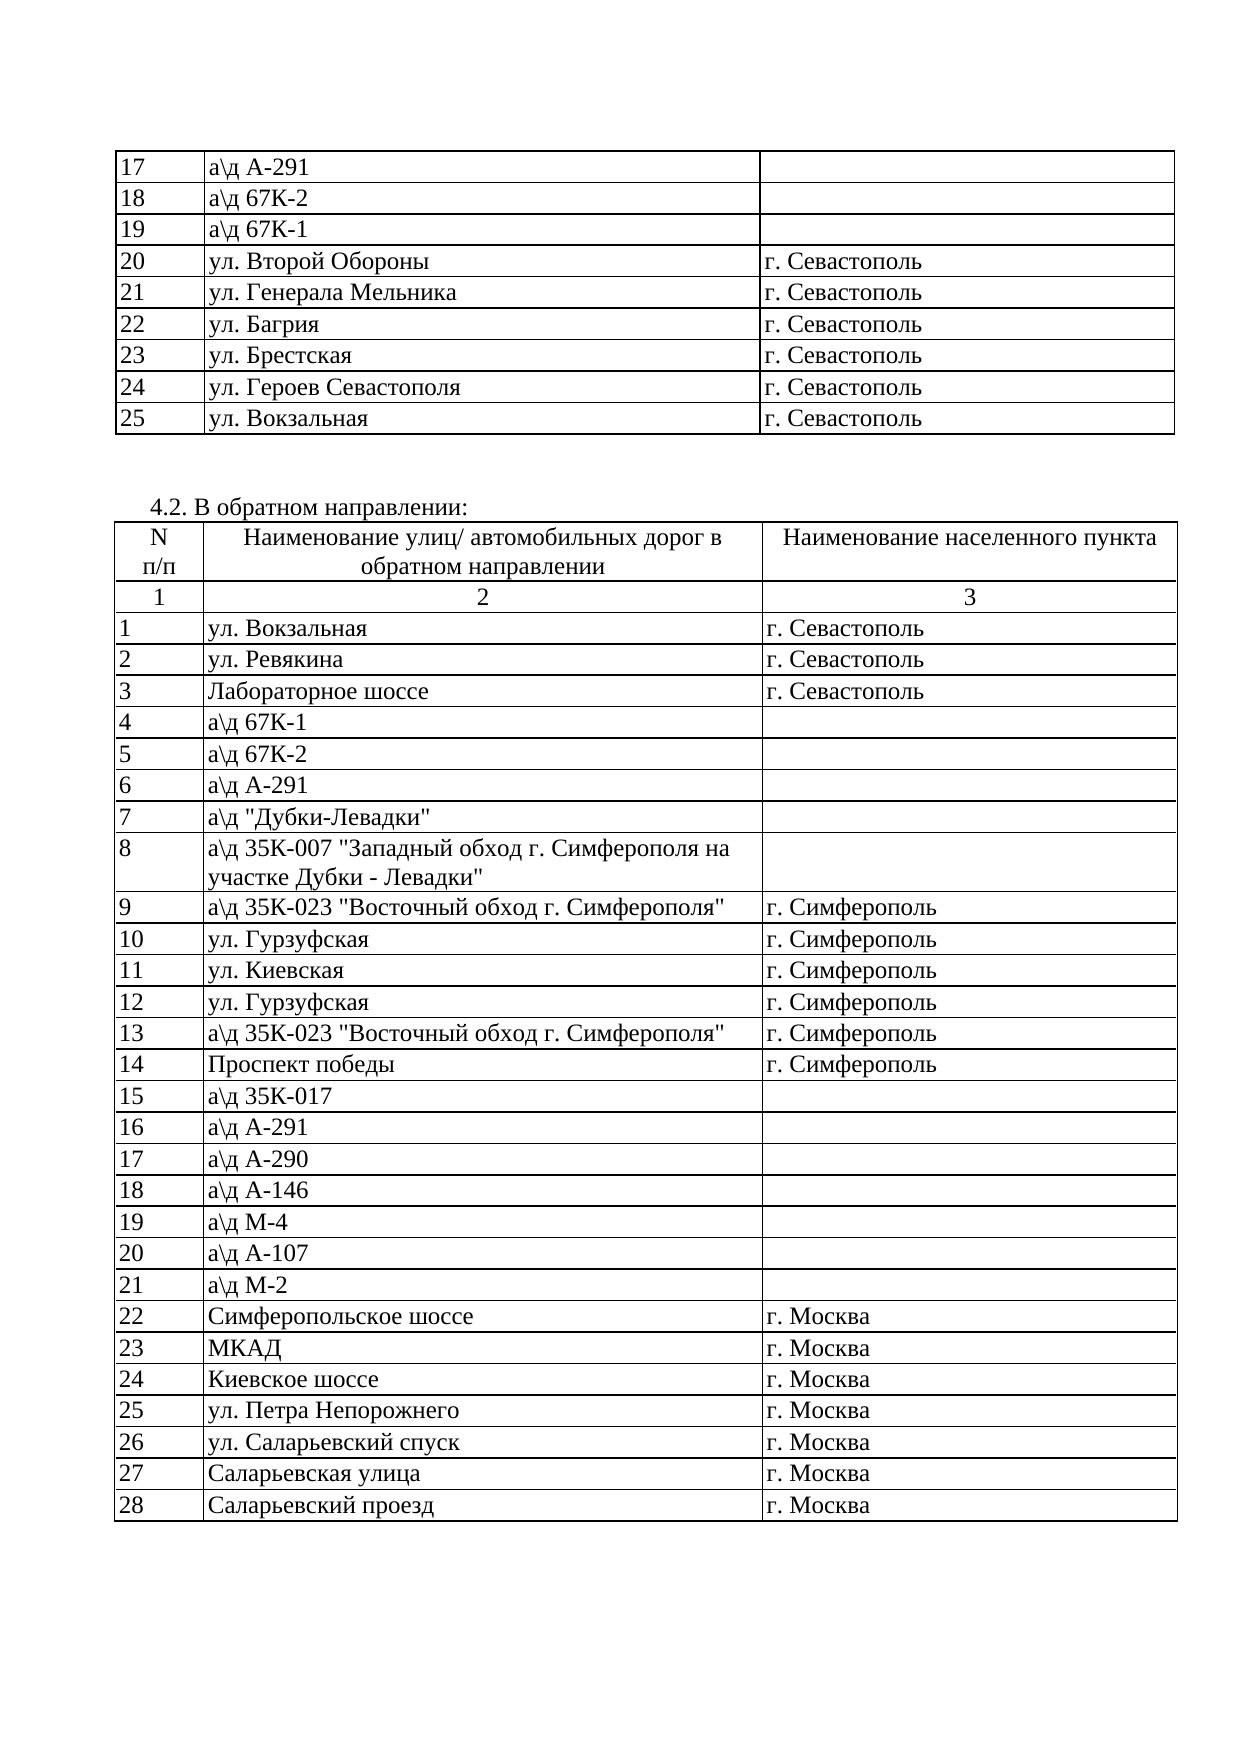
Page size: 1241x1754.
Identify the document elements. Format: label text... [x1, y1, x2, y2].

table_cell а\д 35К-023 "Восточный обход г. Симферополя" [204, 1018, 762, 1048]
table_cell г. Севастополь [761, 246, 1174, 276]
table_header N п/п [115, 523, 203, 580]
table_cell [763, 706, 1177, 737]
table_cell 27 [115, 1458, 203, 1488]
table_cell 24 [115, 1364, 203, 1394]
table_cell г. Симферополь [763, 922, 1177, 954]
table_cell а\д А-290 [204, 1144, 762, 1174]
table_cell 11 [115, 955, 203, 985]
table_cell ул. Героев Севастополя [205, 372, 759, 402]
table_cell 10 [115, 923, 203, 954]
table_cell 3 [763, 580, 1177, 611]
table_cell г. Москва [763, 1363, 1177, 1394]
text 4.2. В обратном направлении: [150, 492, 1090, 521]
table_cell 22 [115, 1301, 203, 1331]
table_cell а\д М-2 [204, 1270, 762, 1300]
table_cell а\д 35К-017 [204, 1081, 762, 1111]
table_cell 3 [115, 675, 203, 706]
table_cell Саларьевский проезд [204, 1490, 762, 1520]
table_cell ул. Вокзальная [205, 403, 759, 433]
table_cell 18 [115, 1175, 203, 1205]
table_cell г. Москва [763, 1331, 1177, 1363]
table_cell МКАД [204, 1333, 762, 1363]
table_cell г. Севастополь [761, 277, 1174, 307]
table_cell 9 [115, 892, 203, 922]
table_cell г. Москва [763, 1300, 1177, 1331]
table_cell 25 [115, 1395, 203, 1426]
table_cell 12 [115, 986, 203, 1017]
table_cell 17 [117, 152, 204, 181]
table_cell а\д А-107 [204, 1238, 762, 1268]
table_cell 19 [115, 1206, 203, 1237]
table_cell 15 [115, 1081, 203, 1111]
table_cell г. Симферополь [763, 1048, 1177, 1079]
table_cell г. Севастополь [761, 403, 1174, 433]
table_cell 6 [115, 770, 203, 800]
table_cell 22 [117, 309, 204, 339]
table_cell [761, 215, 1174, 244]
table_cell а\д 35К-007 "Западный обход г. Симферополя на участке Дубки - Левадки" [204, 833, 762, 891]
table_cell 14 [115, 1049, 203, 1079]
table_cell г. Севастополь [763, 643, 1177, 674]
table_cell а\д "Дубки-Левадки" [204, 802, 762, 832]
table_cell 26 [115, 1427, 203, 1457]
table_cell 28 [115, 1490, 203, 1520]
table_cell г. Симферополь [763, 985, 1177, 1017]
table_cell [763, 1143, 1177, 1174]
table_cell [763, 1205, 1177, 1237]
table_cell г. Симферополь [763, 891, 1177, 922]
table_cell а\д А-291 [205, 152, 759, 181]
table_cell ул. Генерала Мельника [205, 277, 759, 307]
table_cell [763, 1268, 1177, 1300]
table_cell 4 [115, 707, 203, 737]
table_cell 23 [117, 340, 204, 370]
table_cell 1 [115, 613, 203, 643]
table_cell [763, 832, 1177, 891]
table_cell 19 [117, 215, 204, 244]
table_cell а\д 67К-1 [205, 215, 759, 244]
table_cell 16 [115, 1112, 203, 1142]
table_cell а\д 67К-1 [204, 707, 762, 737]
table_cell 21 [115, 1269, 203, 1300]
table_cell ул. Брестская [205, 340, 759, 370]
table_cell ул. Киевская [204, 955, 762, 985]
table_cell а\д А-291 [204, 770, 762, 800]
table_cell 23 [115, 1332, 203, 1363]
table_cell а\д 67К-2 [205, 183, 759, 213]
table_cell [763, 1111, 1177, 1142]
table_cell [761, 183, 1174, 213]
table_header Наименование улиц/ автомобильных дорог в обратном направлении [204, 523, 762, 580]
table_cell ул. Гурзуфская [204, 987, 762, 1017]
table_cell а\д 35К-023 "Восточный обход г. Симферополя" [204, 892, 762, 922]
table_cell Лабораторное шоссе [204, 676, 762, 706]
table_cell 2 [115, 644, 203, 674]
table_cell ул. Багрия [205, 309, 759, 339]
table_cell Киевское шоссе [204, 1364, 762, 1394]
table_cell г. Москва [763, 1489, 1177, 1520]
table_cell г. Севастополь [761, 309, 1174, 339]
table_cell 20 [115, 1238, 203, 1268]
table_cell г. Москва [763, 1426, 1177, 1457]
table_cell 13 [115, 1018, 203, 1048]
table_cell ул. Гурзуфская [204, 924, 762, 954]
table_cell [763, 800, 1177, 832]
table_cell 24 [117, 372, 204, 402]
table_cell г. Москва [763, 1457, 1177, 1488]
table_cell ул. Петра Непорожнего [204, 1396, 762, 1426]
table_cell [761, 152, 1174, 181]
table_cell 17 [115, 1144, 203, 1174]
table_cell [763, 769, 1177, 800]
table_cell 5 [115, 738, 203, 769]
table_cell а\д А-291 [204, 1113, 762, 1142]
table_cell 21 [117, 277, 204, 307]
table_cell 8 [115, 833, 203, 891]
table_cell а\д 67К-2 [204, 739, 762, 769]
table_cell ул. Саларьевский спуск [204, 1427, 762, 1457]
table_cell 18 [117, 183, 204, 213]
table_cell а\д А-146 [204, 1176, 762, 1205]
table_cell г. Москва [763, 1394, 1177, 1426]
table_cell г. Севастополь [761, 372, 1174, 402]
table_cell 25 [117, 403, 204, 433]
table_cell Проспект победы [204, 1050, 762, 1079]
table_cell г. Севастополь [763, 674, 1177, 706]
table_cell [763, 1237, 1177, 1268]
table_cell ул. Вокзальная [204, 613, 762, 643]
table_cell Симферопольское шоссе [204, 1301, 762, 1331]
table_cell 20 [117, 246, 204, 276]
table_cell [763, 1174, 1177, 1205]
table_header Наименование населенного пункта [763, 523, 1177, 580]
table_cell г. Симферополь [763, 954, 1177, 985]
table_cell г. Севастополь [763, 611, 1177, 643]
table_cell [763, 1080, 1177, 1111]
table_cell 7 [115, 801, 203, 832]
table_cell 1 [115, 581, 203, 611]
table_cell г. Севастополь [761, 340, 1174, 370]
table_cell [763, 737, 1177, 769]
table_cell Саларьевская улица [204, 1459, 762, 1488]
table_cell а\д М-4 [204, 1207, 762, 1237]
table_cell г. Симферополь [763, 1017, 1177, 1048]
table_cell ул. Ревякина [204, 645, 762, 674]
table_cell ул. Второй Обороны [205, 246, 759, 276]
table_cell 2 [204, 582, 762, 611]
